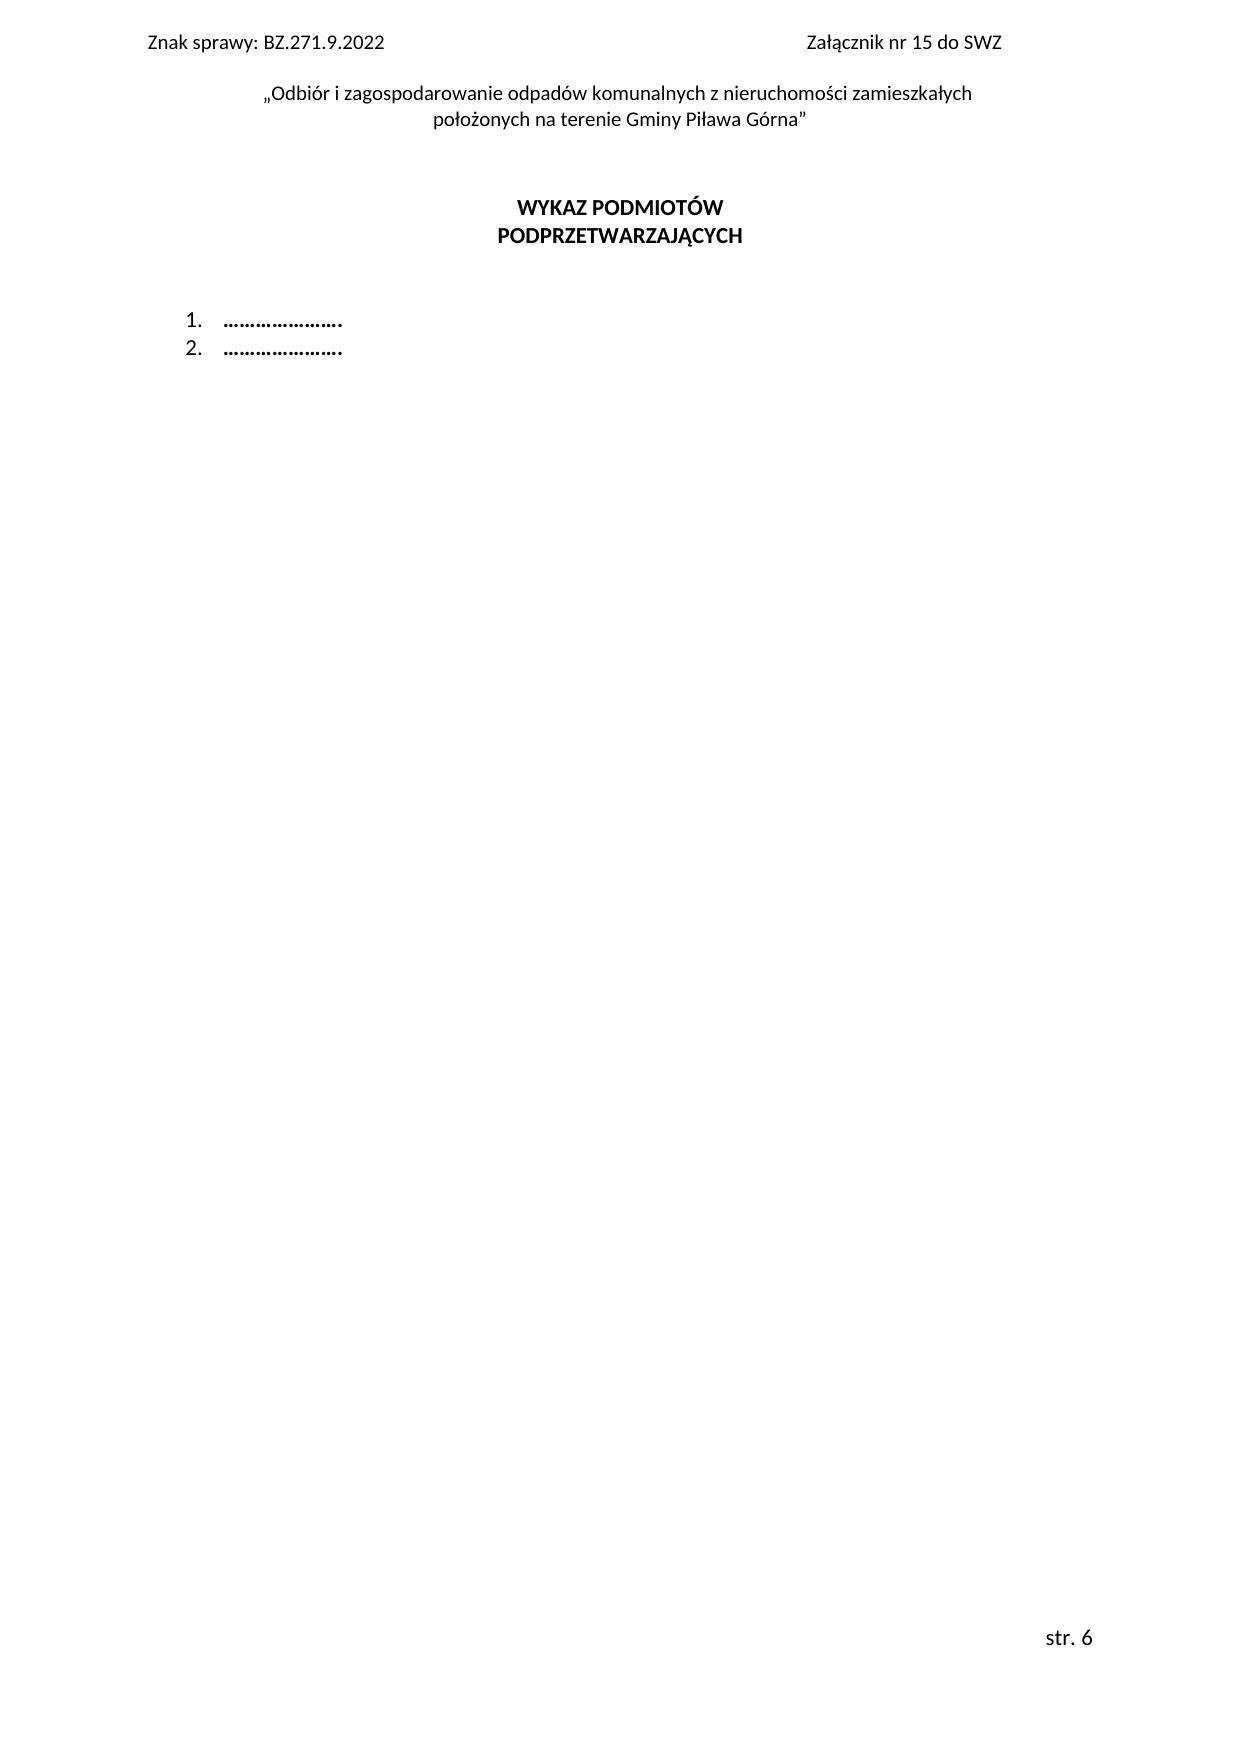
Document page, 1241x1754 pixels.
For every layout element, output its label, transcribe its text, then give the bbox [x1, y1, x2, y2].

text WYKAZ PODMIOTÓW [148, 193, 1093, 221]
list …………………. [185, 306, 1093, 333]
list …………………. [185, 333, 1093, 362]
text PODPRZETWARZAJĄCYCH [148, 221, 1093, 249]
